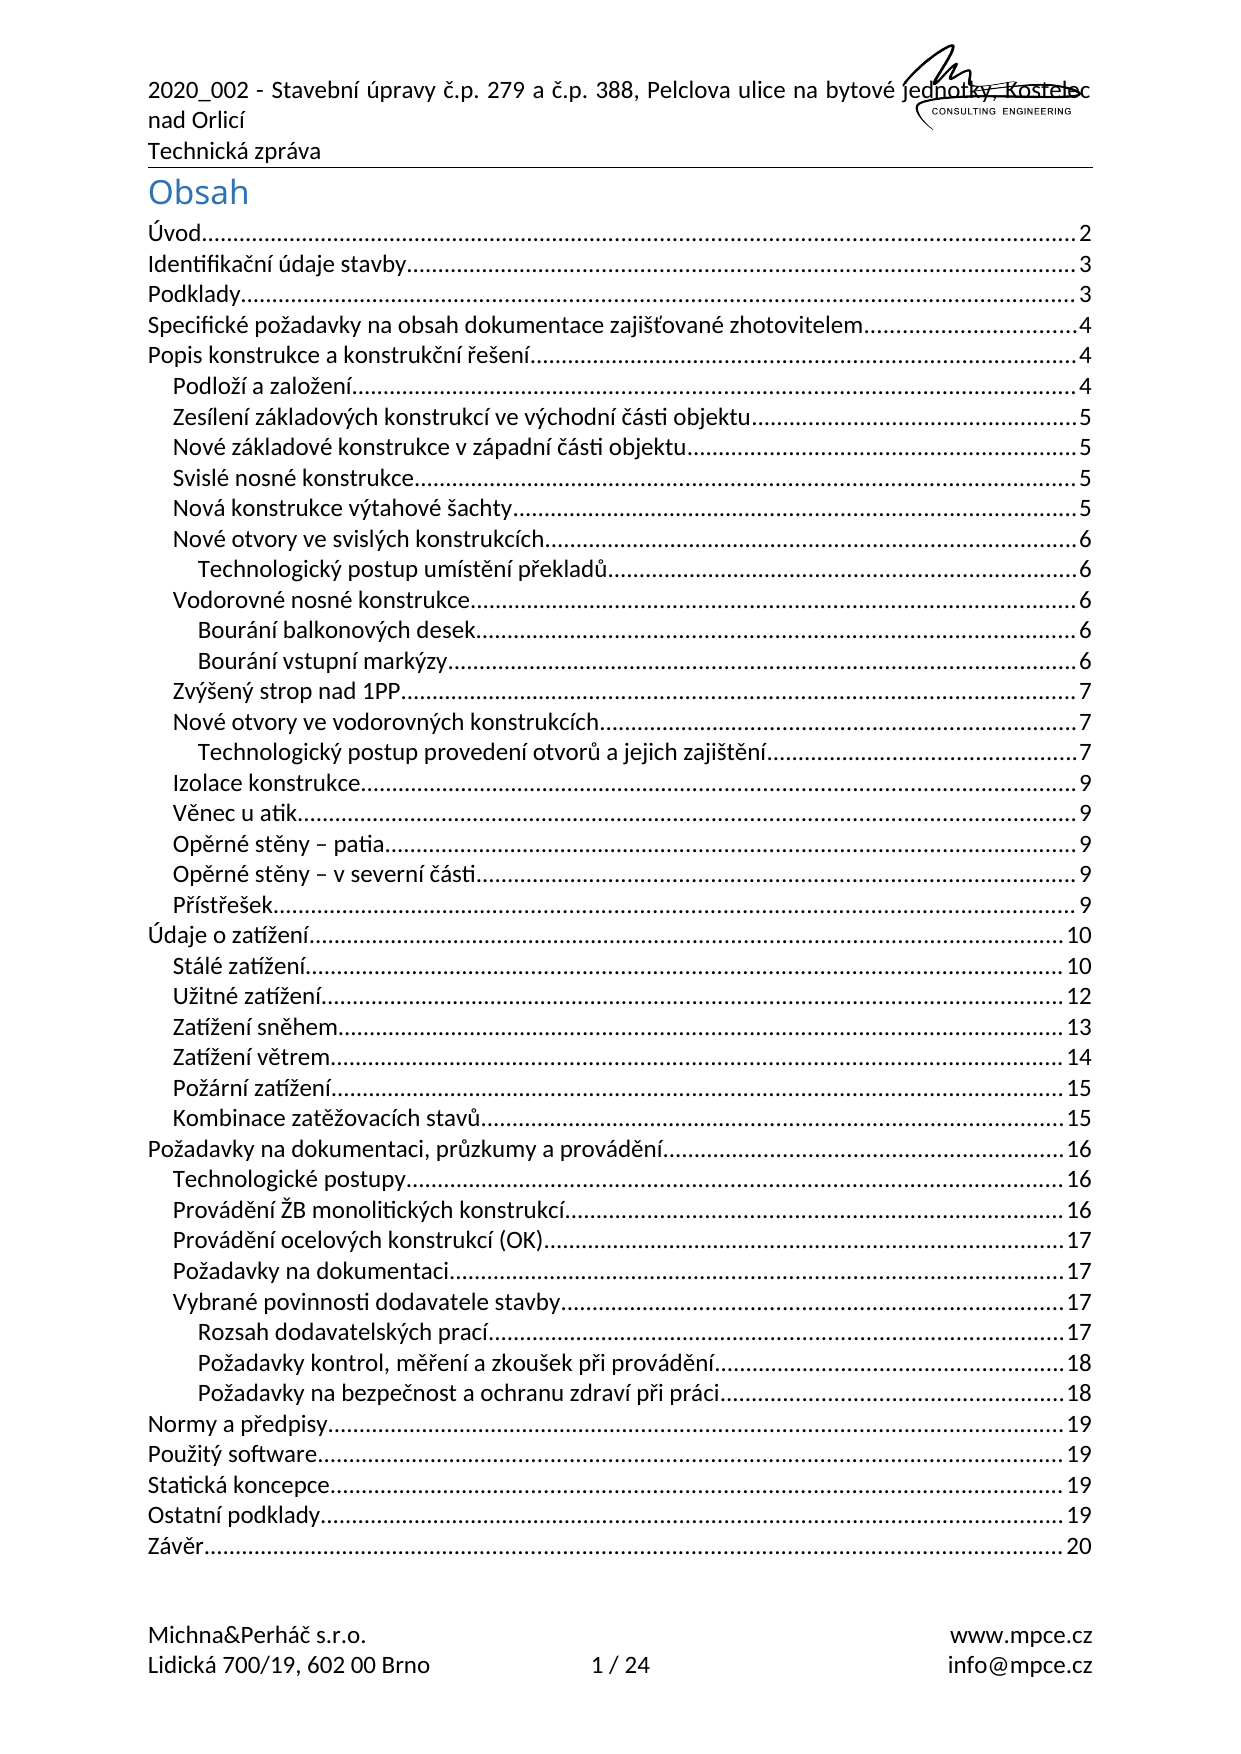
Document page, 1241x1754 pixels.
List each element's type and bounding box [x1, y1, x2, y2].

picture [890, 37, 1093, 134]
